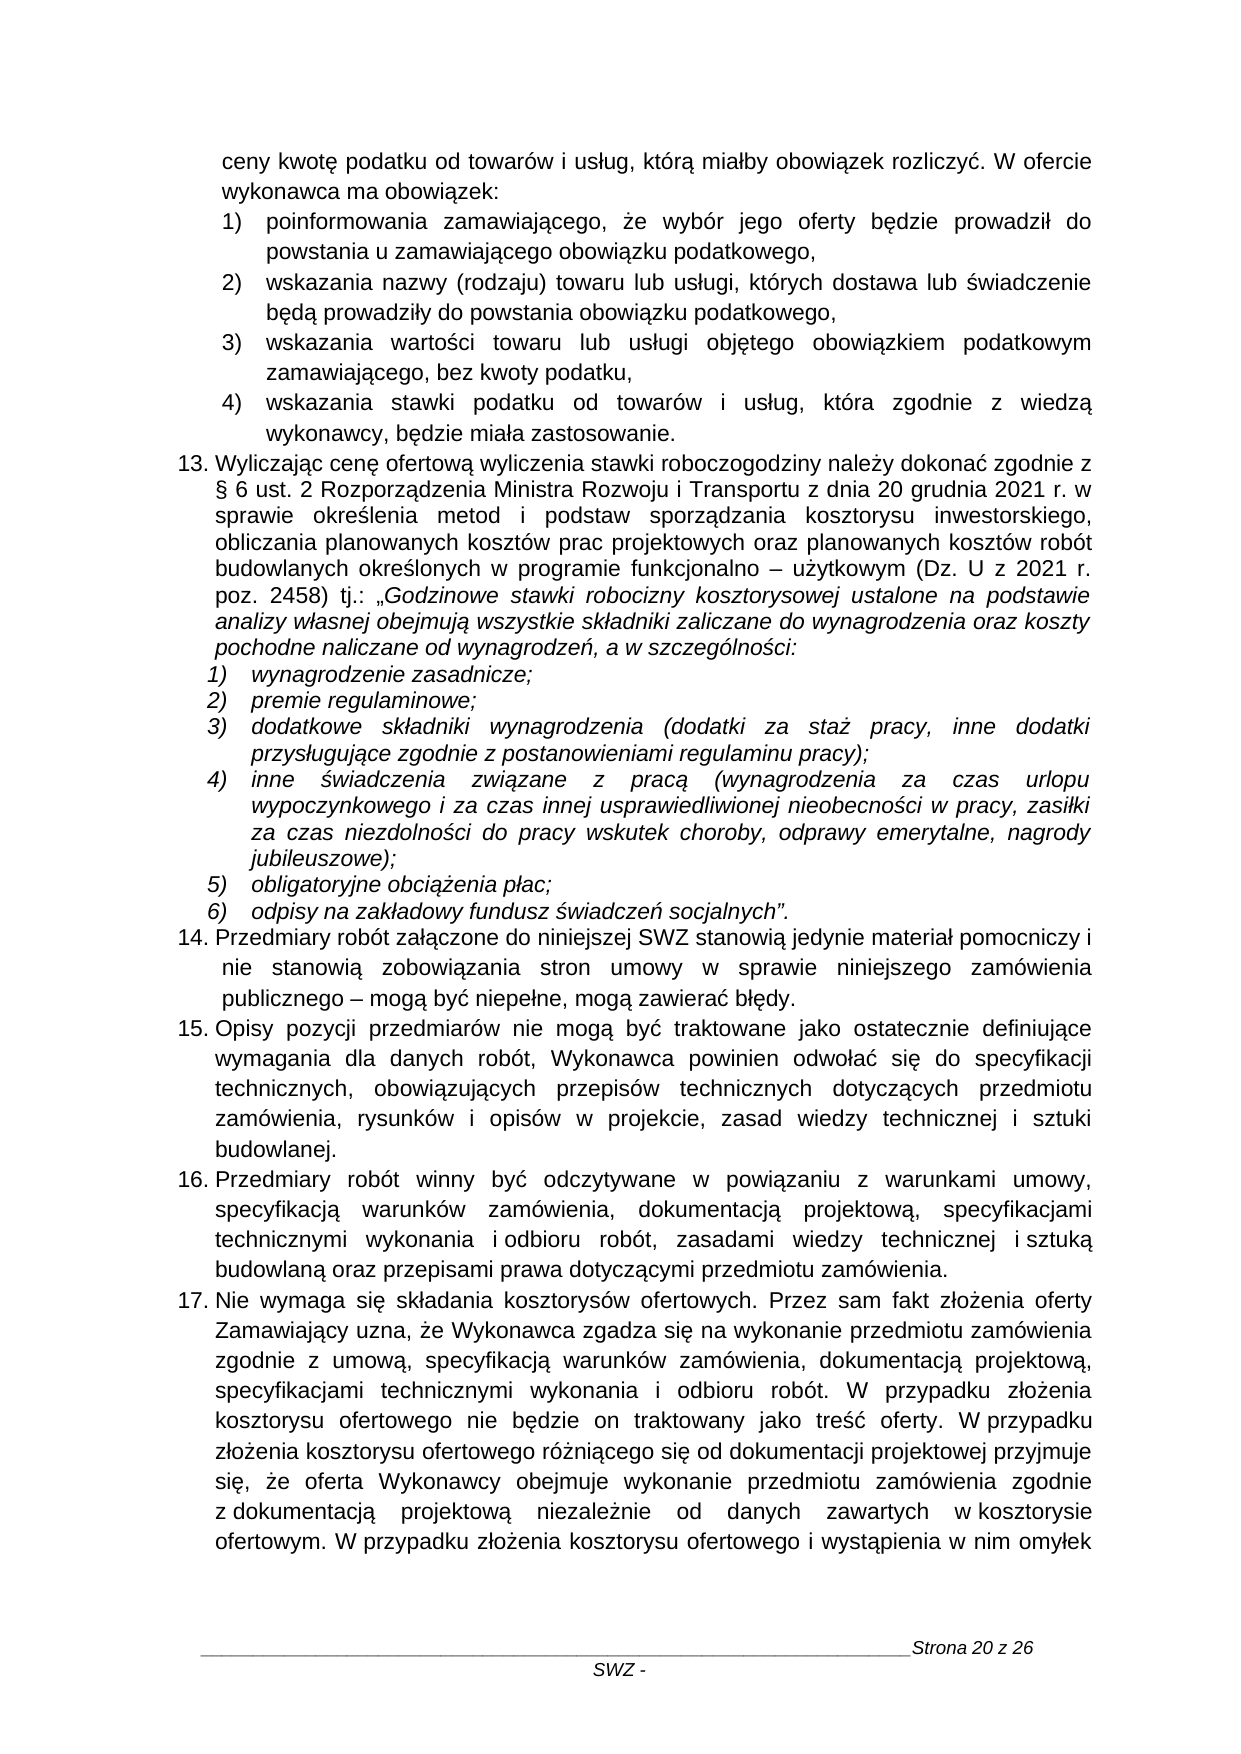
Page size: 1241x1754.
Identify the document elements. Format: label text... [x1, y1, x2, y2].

list obligatoryjne obciążenia płac; [207, 871, 1092, 898]
list inne świadczenia związane z pracą (wynagrodzenia za czas urlopu wypoczynkowego i za czas innej usprawiedliwionej nieobecności w pracy, zasiłki za czas niezdolności do pracy wskutek choroby, odprawy emerytalne, nagrody jubileuszowe); [207, 766, 1092, 871]
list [177, 148, 1092, 204]
list wskazania wartości towaru lub usługi objętego obowiązkiem podatkowym zamawiającego, bez kwoty podatku, [222, 329, 1092, 386]
list Przedmiary robót załączone do niniejszej SWZ stanowią jedynie materiał pomocniczy i nie stanowią zobowiązania stron umowy w sprawie niniejszego zamówienia publicznego – mogą być niepełne, mogą zawierać błędy. [177, 924, 1092, 1011]
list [177, 1287, 1092, 1555]
list poinformowania zamawiającego, że wybór jego oferty będzie prowadził do powstania u zamawiającego obowiązku podatkowego, [222, 208, 1092, 265]
list premie regulaminowe; [207, 687, 1092, 713]
list wskazania nazwy (rodzaju) towaru lub usługi, których dostawa lub świadczenie będą prowadziły do powstania obowiązku podatkowego, [222, 268, 1092, 325]
list Wyliczając cenę ofertową wyliczenia stawki roboczogodziny należy dokonać zgodnie z § 6 ust. 2 Rozporządzenia Ministra Rozwoju i Transportu z dnia 20 grudnia 2021 r. w sprawie określenia metod i podstaw sporządzania kosztorysu inwestorskiego, obliczania planowanych kosztów prac projektowych oraz planowanych kosztów robót budowlanych określonych w programie funkcjonalno – użytkowym (Dz. U z 2021 r. poz. 2458) tj.: „Godzinowe stawki robocizny kosztorysowej ustalone na podstawie analizy własnej obejmują wszystkie składniki zaliczane do wynagrodzenia oraz koszty pochodne naliczane od wynagrodzeń, a w szczególności: [177, 450, 1092, 661]
list wskazania stawki podatku od towarów i usług, która zgodnie z wiedzą wykonawcy, będzie miała zastosowanie. [222, 389, 1092, 446]
list wynagrodzenie zasadnicze; [207, 661, 1092, 687]
list Przedmiary robót winny być odczytywane w powiązaniu z warunkami umowy, specyfikacją warunków zamówienia, dokumentacją projektową, specyfikacjami technicznymi wykonania i odbioru robót, zasadami wiedzy technicznej i sztuką budowlaną oraz przepisami prawa dotyczącymi przedmiotu zamówienia. [177, 1166, 1092, 1283]
list odpisy na zakładowy fundusz świadczeń socjalnych”. [207, 898, 1092, 924]
list dodatkowe składniki wynagrodzenia (dodatki za staż pracy, inne dodatki przysługujące zgodnie z postanowieniami regulaminu pracy); [207, 713, 1092, 766]
list Opisy pozycji przedmiarów nie mogą być traktowane jako ostatecznie definiujące wymagania dla danych robót, Wykonawca powinien odwołać się do specyfikacji technicznych, obowiązujących przepisów technicznych dotyczących przedmiotu zamówienia, rysunków i opisów w projekcie, zasad wiedzy technicznej i sztuki budowlanej. [177, 1015, 1092, 1162]
